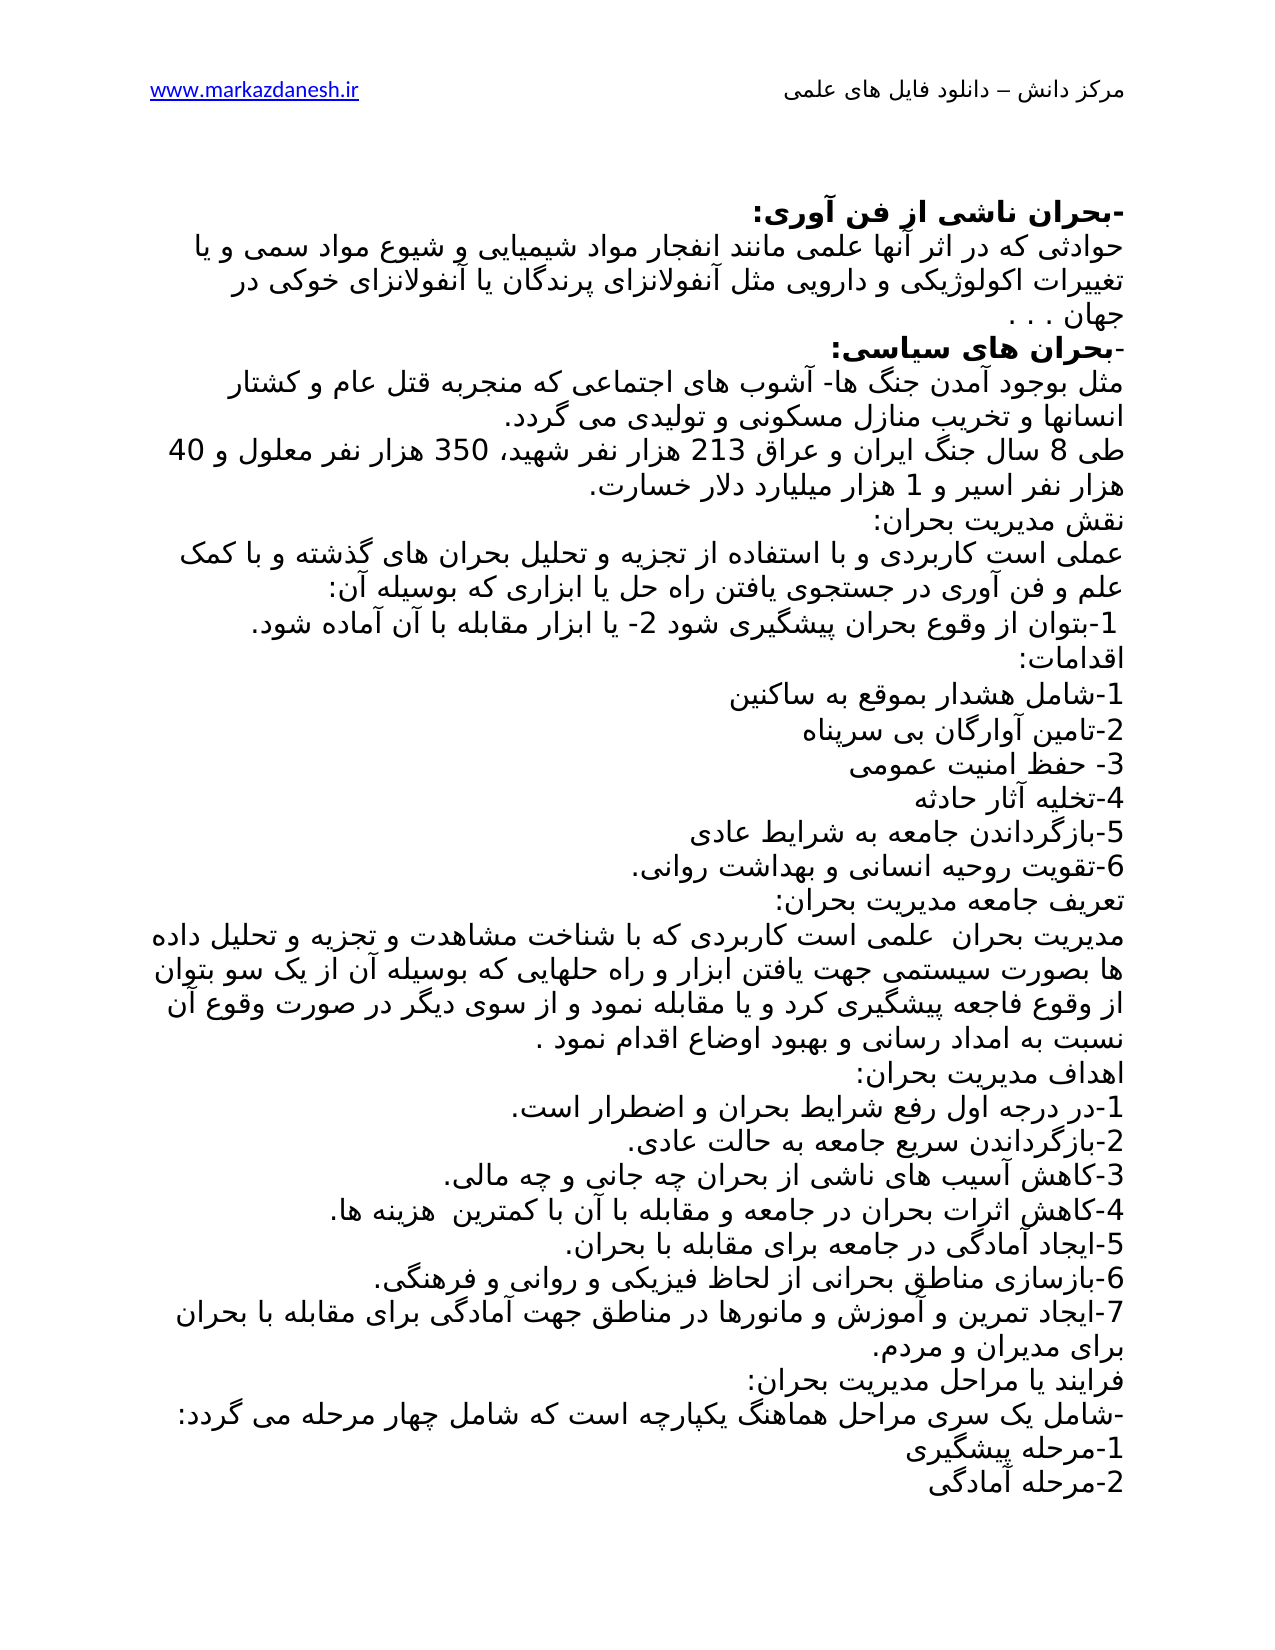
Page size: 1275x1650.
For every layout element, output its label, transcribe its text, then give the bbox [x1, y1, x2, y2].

text -بحران ناشی از فن آوری: حوادثی که در اثر آنها علمی مانند انفجار مواد شیمیایی و شیوع مواد سمی و یا تغییرات اکولوژیکی و دارویی مثل آنفولانزای پرندگان یا آنفولانزای خوکی در جهان . . . [150, 162, 1125, 331]
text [150, 331, 1125, 1499]
